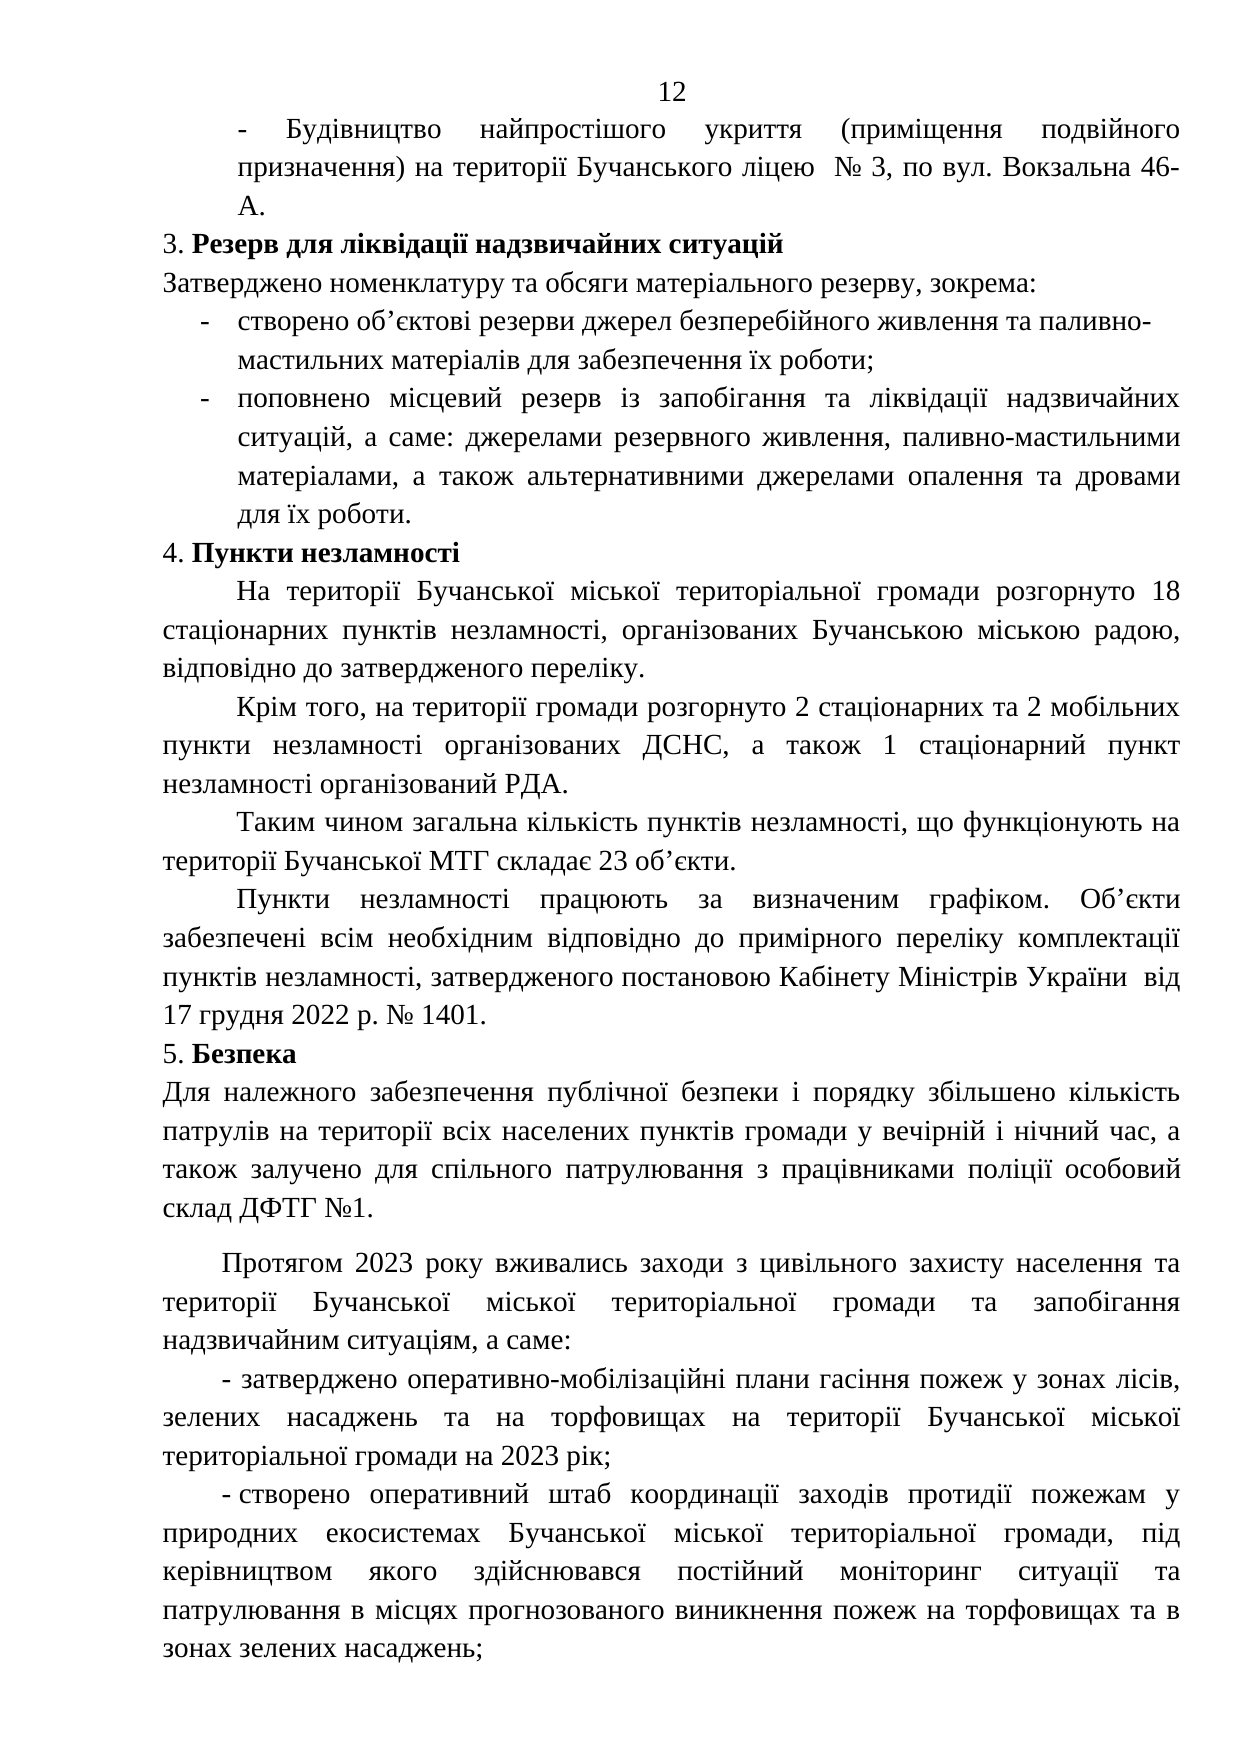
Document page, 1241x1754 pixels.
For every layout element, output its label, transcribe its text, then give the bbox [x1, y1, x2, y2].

text Протягом 2023 року вживались заходи з цивільного захисту населення та території Бучанської міської територіальної громади та запобігання надзвичайним ситуаціям, а саме: [162, 1245, 1181, 1356]
list Для належного забезпечення публічної безпеки і порядку збільшено кількість патрулів на території всіх населених пунктів громади у вечірній і нічний час, а також залучено для спільного патрулювання з працівниками поліції особовий склад ДФТГ №1. [162, 1074, 1181, 1223]
text - створено оперативний штаб координації заходів протидії пожежам у природних екосистемах Бучанської міської територіальної громади, під керівництвом якого здійснювався постійний моніторинг ситуації та патрулювання в місцях прогнозованого виникнення пожеж на торфовищах та в зонах зелених насаджень; [162, 1476, 1181, 1664]
text - затверджено оперативно-мобілізаційні плани гасіння пожеж у зонах лісів, зелених насаджень та на торфовищах на території Бучанської міської територіальної громади на 2023 рік; [162, 1361, 1181, 1471]
list створено об’єктові резерви джерел безперебійного живлення та паливно-мастильних матеріалів для забезпечення їх роботи; [200, 303, 1181, 376]
text 3. Резерв для ліквідації надзвичайних ситуацій [162, 226, 1181, 260]
text Пункти незламності працюють за визначеним графіком. Об’єкти забезпечені всім необхідним відповідно до примірного переліку комплектації пунктів незламності, затвердженого постановою Кабінету Міністрів України від 17 грудня 2022 р. № 1401. [162, 882, 1181, 1031]
text На території Бучанської міської територіальної громади розгорнуто 18 стаціонарних пунктів незламності, організованих Бучанською міською радою, відповідно до затвердженого переліку. [162, 573, 1181, 684]
text Крім того, на території громади розгорнуто 2 стаціонарних та 2 мобільних пункти незламності організованих ДСНС, а також 1 стаціонарний пункт незламності організований РДА. [162, 689, 1181, 799]
text Таким чином загальна кількість пунктів незламності, що функціонують на території Бучанської МТГ складає 23 об’єкти. [162, 804, 1181, 877]
text 4. Пункти незламності [162, 535, 1181, 568]
list поповнено місцевий резерв із запобігання та ліквідації надзвичайних ситуацій, а саме: джерелами резервного живлення, паливно-мастильними матеріалами, а також альтернативними джерелами опалення та дровами для їх роботи. [200, 381, 1181, 530]
list - Будівництво найпростішого укриття (приміщення подвійного призначення) на території Бучанського ліцею № 3, по вул. Вокзальна 46-А. [237, 111, 1181, 221]
text 5. Безпека [162, 1036, 1181, 1069]
text Затверджено номенклатуру та обсяги матеріального резерву, зокрема: [162, 265, 1181, 298]
